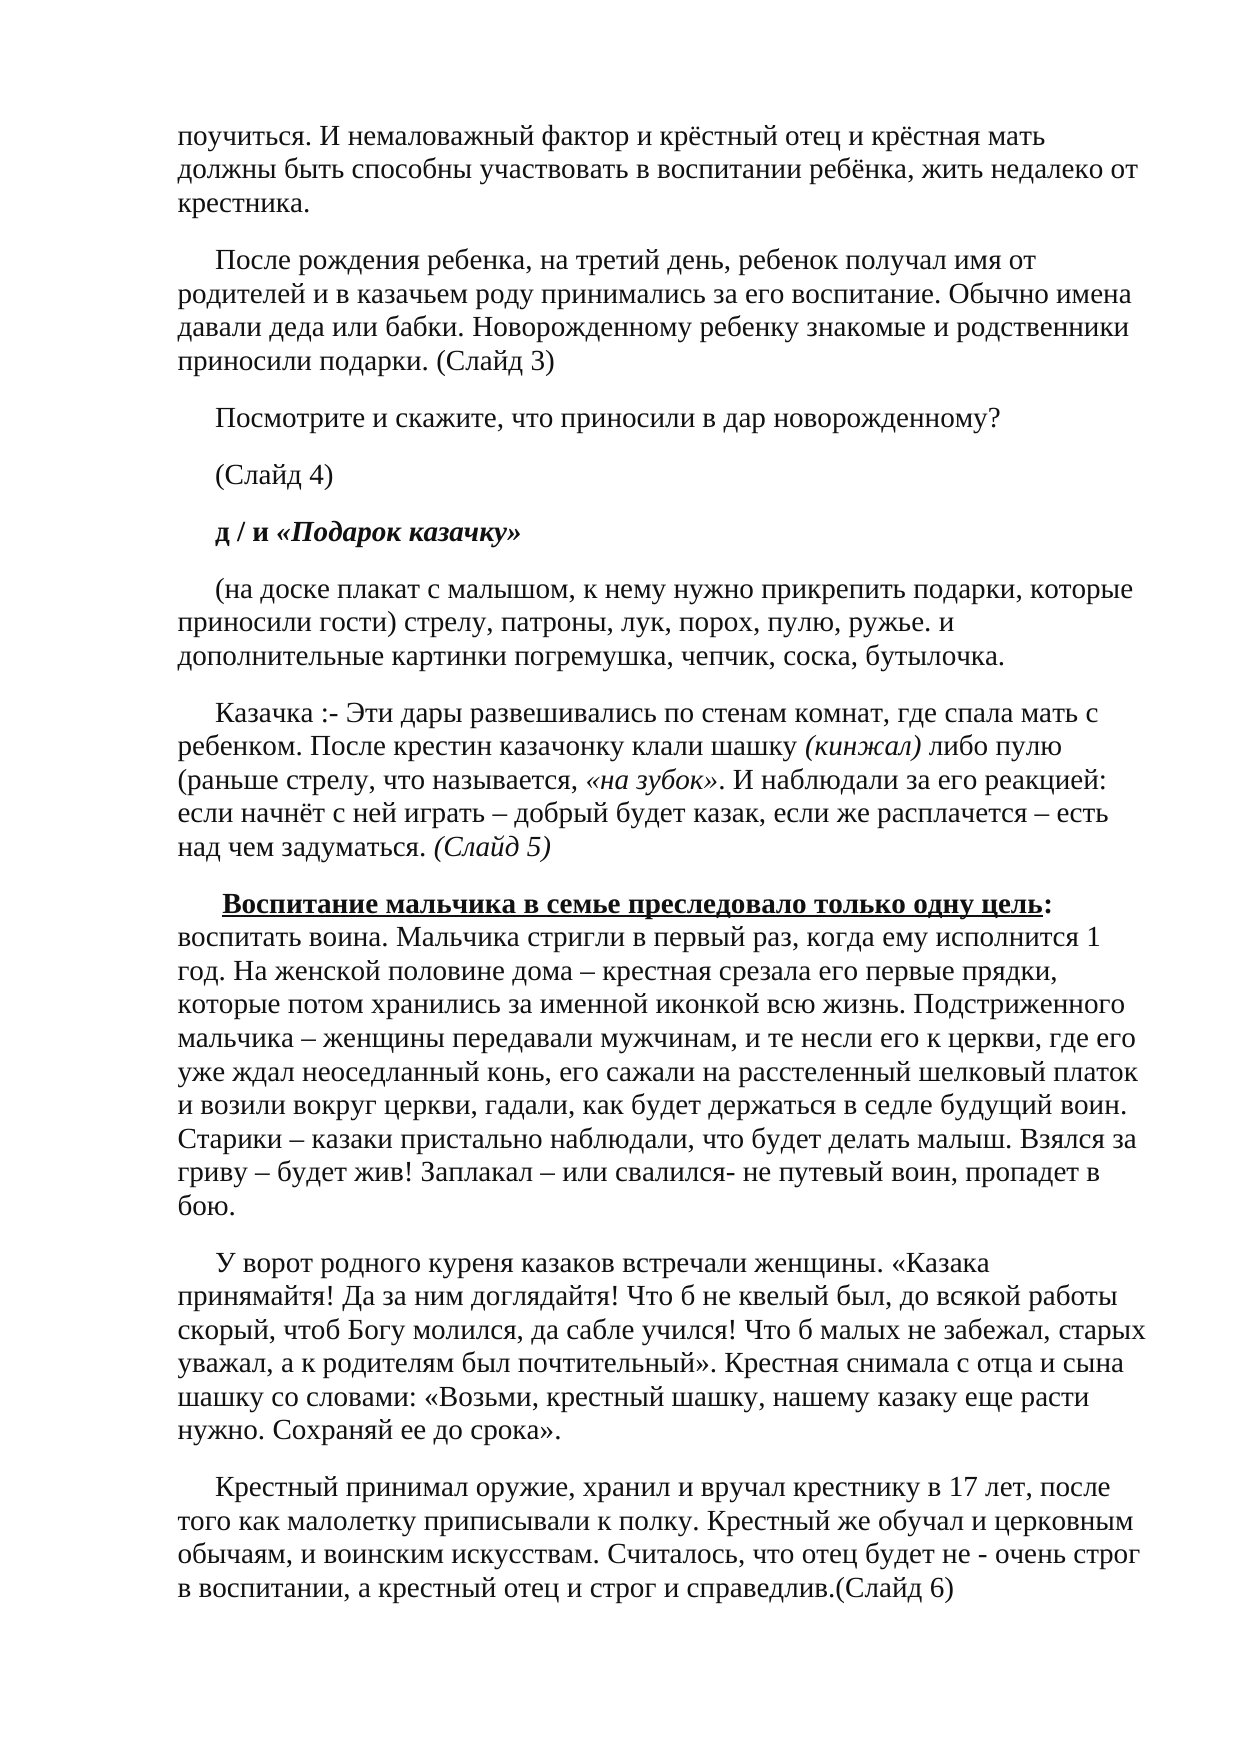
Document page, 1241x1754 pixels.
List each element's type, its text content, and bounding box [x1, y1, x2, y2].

text (на доске плакат с малышом, к нему нужно прикрепить подарки, которые приносили гости) стрелу, патроны, лук, порох, пулю, ружье. и дополнительные картинки погремушка, чепчик, соска, бутылочка. [177, 571, 1152, 671]
text Крестный принимал оружие, хранил и вручал крестнику в 17 лет, после того как малолетку приписывали к полку. Крестный же обучал и церковным обычаям, и воинским искусствам. Считалось, что отец будет не - очень строг в воспитании, а крестный отец и строг и справедлив.(Слайд 6) [177, 1469, 1152, 1604]
text Казачка :- Эти дары развешивались по стенам комнат, где спала мать с ребенком. После крестин казачонку клали шашку (кинжал) либо пулю (раньше стрелу, что называется, «на зубок». И наблюдали за его реакцией: если начнёт с ней играть – добрый будет казак, если же расплачется – есть над чем задуматься. (Слайд 5) [177, 695, 1152, 862]
text (Слайд 4) [177, 457, 1152, 490]
text д / и «Подарок казачку» [177, 514, 1152, 547]
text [177, 118, 1152, 219]
text У ворот родного куреня казаков встречали женщины. «Казака принямайтя! Да за ним доглядайтя! Что б не квелый был, до всякой работы скорый, чтоб Богу молился, да сабле учился! Что б малых не забежал, старых уважал, а к родителям был почтительный». Крестная снимала с отца и сына шашку со словами: «Возьми, крестный шашку, нашему казаку еще расти нужно. Сохраняй ее до срока». [177, 1245, 1152, 1446]
text После рождения ребенка, на третий день, ребенок получал имя от родителей и в казачьем роду принимались за его воспитание. Обычно имена давали деда или бабки. Новорожденному ребенку знакомые и родственники приносили подарки. (Слайд 3) [177, 242, 1152, 376]
text Воспитание мальчика в семье преследовало только одну цель: воспитать воина. Мальчика стригли в первый раз, когда ему исполнится 1 год. На женской половине дома – крестная срезала его первые прядки, которые потом хранились за именной иконкой всю жизнь. Подстриженного мальчика – женщины передавали мужчинам, и те несли его к церкви, где его уже ждал неоседланный конь, его сажали на расстеленный шелковый платок и возили вокруг церкви, гадали, как будет держаться в седле будущий воин. Старики – казаки пристально наблюдали, что будет делать малыш. Взялся за гриву – будет жив! Заплакал – или свалился- не путевый воин, пропадет в бою. [177, 886, 1152, 1221]
text Посмотрите и скажите, что приносили в дар новорожденному? [177, 400, 1152, 433]
